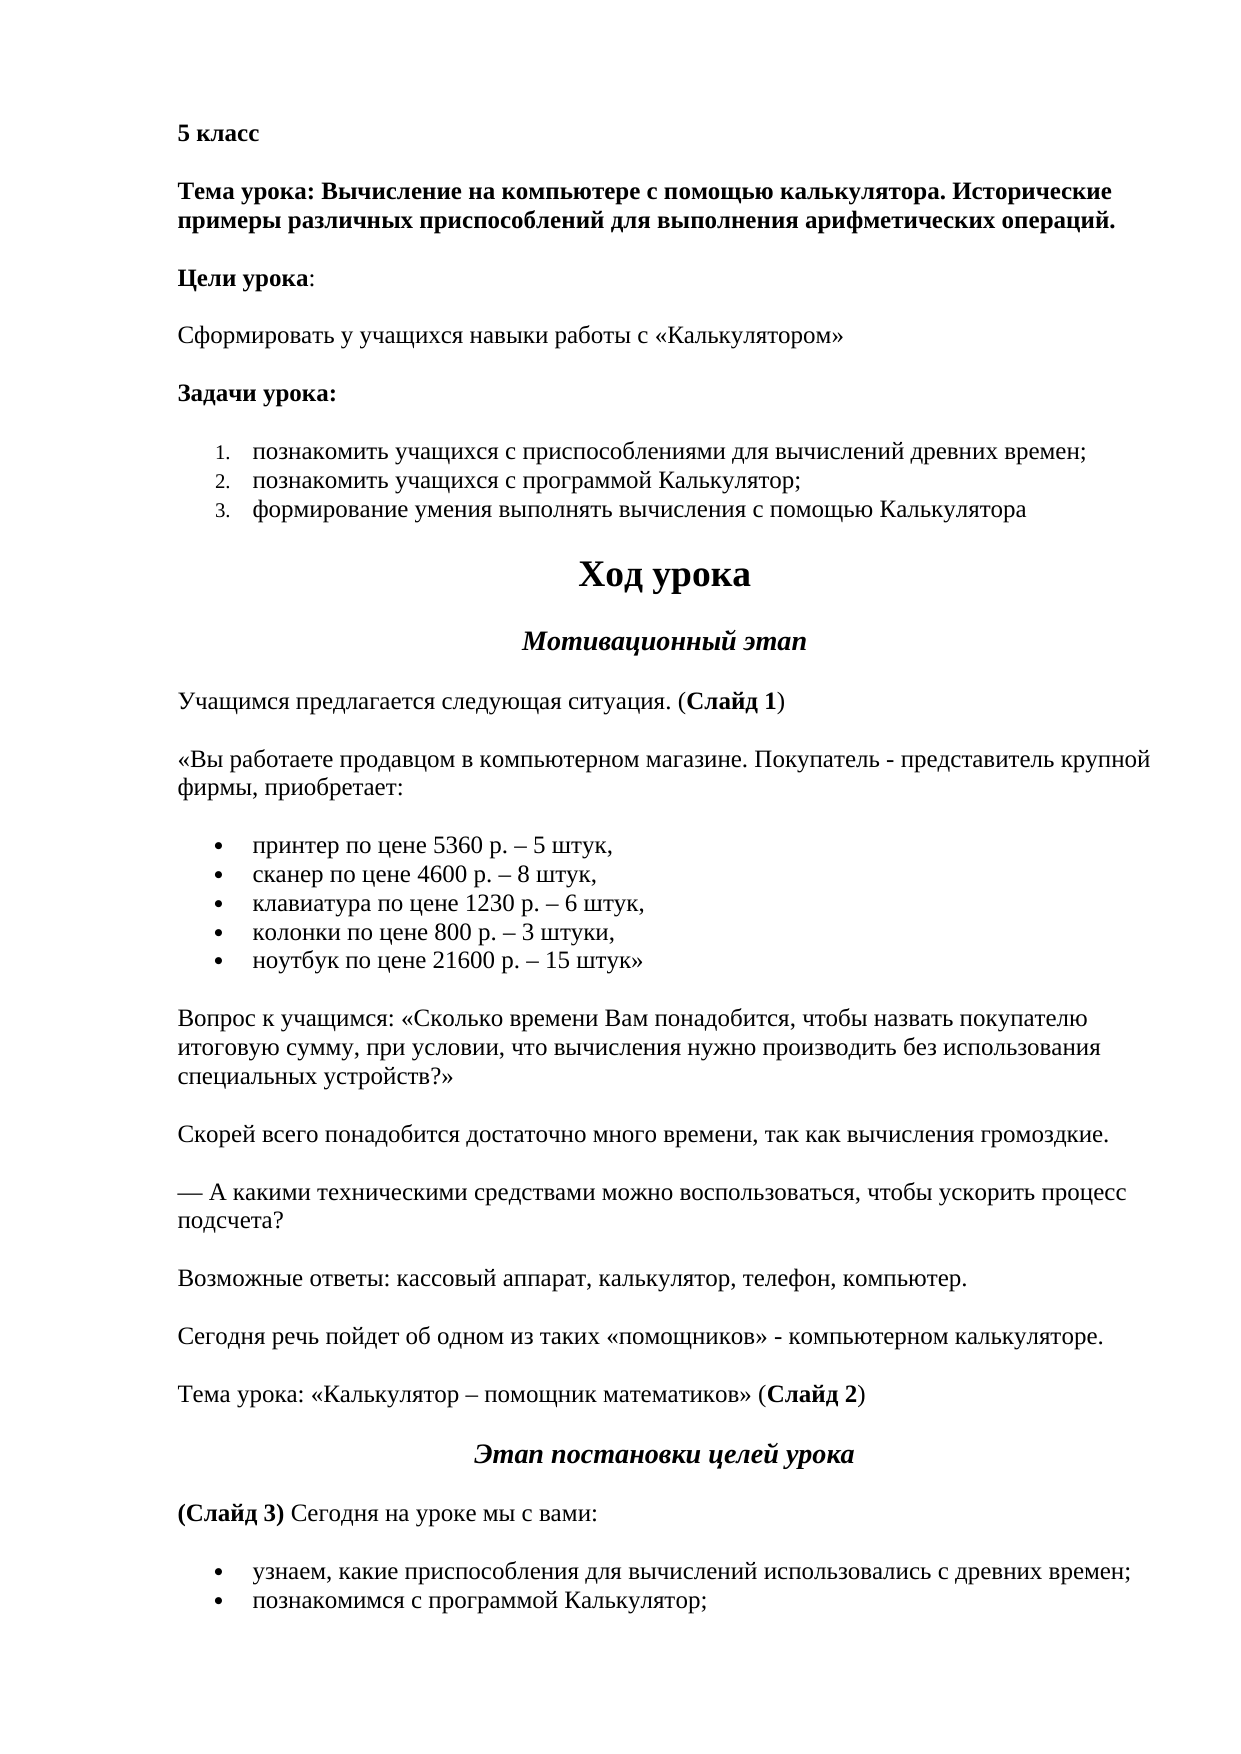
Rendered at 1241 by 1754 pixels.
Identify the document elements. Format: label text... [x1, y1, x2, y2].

list узнаем, какие приспособления для вычислений использовались с древних времен; [215, 1556, 1152, 1585]
list ноутбук по цене 21600 р. – 15 штук» [215, 945, 1152, 974]
text Сформировать у учащихся навыки работы с «Калькулятором» [177, 321, 1152, 349]
list сканер по цене 4600 р. – 8 штук, [215, 859, 1152, 888]
text Скорей всего понадобится достаточно много времени, так как вычисления громоздкие. [177, 1119, 1152, 1147]
text Тема урока: Вычисление на компьютере с помощью калькулятора. Исторические примеры различных приспособлений для выполнения арифметических операций. [177, 176, 1152, 233]
list познакомимся с программой Калькулятор; [215, 1585, 1152, 1614]
list клавиатура по цене 1230 р. – 6 штук, [215, 888, 1152, 917]
text — А какими техническими средствами можно воспользоваться, чтобы ускорить процесс подсчета? [177, 1177, 1152, 1234]
text Возможные ответы: кассовый аппарат, калькулятор, телефон, компьютер. [177, 1263, 1152, 1292]
text Этап постановки целей урока [177, 1437, 1152, 1469]
text Вопрос к учащимся: «Сколько времени Вам понадобится, чтобы назвать покупателю итоговую сумму, при условии, что вычисления нужно производить без использования специальных устройств?» [177, 1003, 1152, 1089]
text Задачи урока: [177, 378, 1152, 407]
text «Вы работаете продавцом в компьютерном магазине. Покупатель - представитель крупной фирмы, приобретает: [177, 744, 1152, 801]
list колонки по цене 800 р. – 3 штуки, [215, 917, 1152, 945]
text (Слайд 3) Сегодня на уроке мы с вами: [177, 1498, 1152, 1527]
list формирование умения выполнять вычисления с помощью Калькулятора [215, 494, 1152, 523]
text Сегодня речь пойдет об одном из таких «помощников» - компьютерном калькуляторе. [177, 1321, 1152, 1350]
list познакомить учащихся с программой Калькулятор; [215, 465, 1152, 494]
text 5 класс [177, 118, 1152, 147]
text Цели урока: [177, 263, 1152, 291]
text Ход урока [177, 552, 1152, 595]
text Учащимся предлагается следующая ситуация. (Слайд 1) [177, 686, 1152, 714]
list познакомить учащихся с приспособлениями для вычислений древних времен; [215, 436, 1152, 465]
text Тема урока: «Калькулятор – помощник математиков» (Слайд 2) [177, 1379, 1152, 1408]
list принтер по цене 5360 р. – 5 штук, [215, 830, 1152, 859]
text Мотивационный этап [177, 624, 1152, 657]
